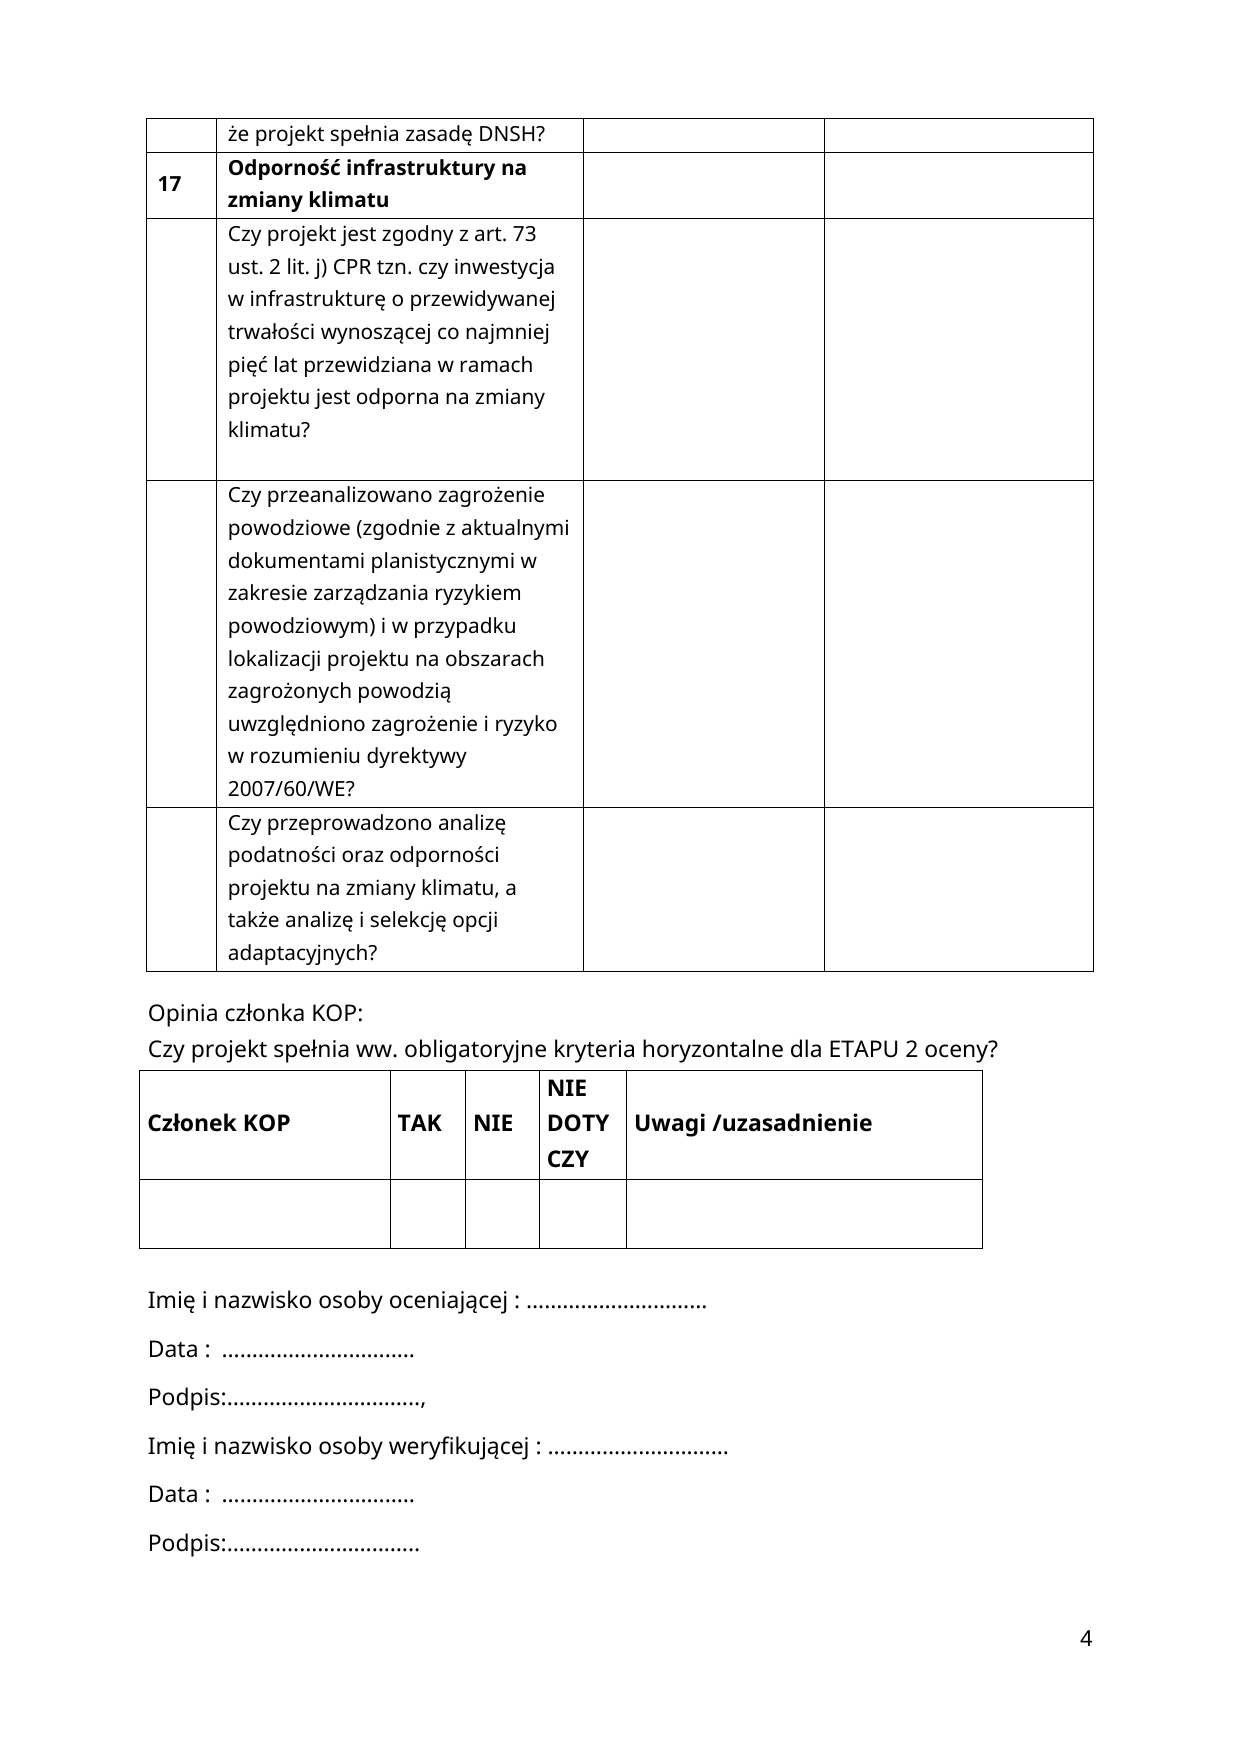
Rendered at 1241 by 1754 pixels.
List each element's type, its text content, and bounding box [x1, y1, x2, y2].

text Data : ………………………….. [148, 1478, 1093, 1509]
table_cell [466, 1180, 539, 1248]
table_cell [584, 153, 824, 218]
text Imię i nazwisko osoby oceniającej : ………………………… [148, 1284, 1093, 1316]
table_cell [584, 808, 824, 971]
table_cell [140, 1180, 390, 1248]
table_cell [825, 119, 1093, 152]
text Opinia członka KOP: [148, 997, 1093, 1028]
table_header NIE DOTYCZY [540, 1071, 626, 1179]
text Czy projekt spełnia ww. obligatoryjne kryteria horyzontalne dla ETAPU 2 oceny? [148, 1033, 1093, 1064]
table_cell Czy przeprowadzono analizę podatności oraz odporności projektu na zmiany klimatu, a także analizę i selekcję opcji adaptacyjnych? [217, 808, 583, 971]
table_header TAK [391, 1071, 465, 1179]
table_cell [584, 119, 824, 152]
text Podpis:………………………….. [148, 1527, 1093, 1558]
text Podpis:………………………….., [148, 1381, 1093, 1413]
table_cell [584, 481, 824, 807]
table_cell [391, 1180, 465, 1248]
table_cell [627, 1180, 982, 1248]
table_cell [217, 119, 583, 152]
table_cell [825, 153, 1093, 218]
table_header Członek KOP [140, 1071, 390, 1179]
table_cell 17 [147, 153, 216, 218]
table_cell [825, 219, 1093, 479]
table_header Uwagi /uzasadnienie [627, 1071, 982, 1179]
text Data : ………………………….. [148, 1333, 1093, 1364]
table_header NIE [466, 1071, 539, 1179]
table_cell [147, 481, 216, 807]
table_cell [147, 119, 216, 152]
text Imię i nazwisko osoby weryfikującej : ………………………… [148, 1430, 1093, 1461]
table_cell [540, 1180, 626, 1248]
table_cell Czy przeanalizowano zagrożenie powodziowe (zgodnie z aktualnymi dokumentami planistycznymi w zakresie zarządzania ryzykiem powodziowym) i w przypadku lokalizacji projektu na obszarach zagrożonych powodzią uwzględniono zagrożenie i ryzyko w rozumieniu dyrektywy 2007/60/WE? [217, 481, 583, 807]
table_cell Czy projekt jest zgodny z art. 73 ust. 2 lit. j) CPR tzn. czy inwestycja w infrastrukturę o przewidywanej trwałości wynoszącej co najmniej pięć lat przewidziana w ramach projektu jest odporna na zmiany klimatu? [217, 219, 583, 479]
table_cell [147, 219, 216, 479]
table_cell [584, 219, 824, 479]
table_cell Odporność infrastruktury na zmiany klimatu [217, 153, 583, 218]
table_cell [147, 808, 216, 971]
table_cell [825, 481, 1093, 807]
table_cell [825, 808, 1093, 971]
